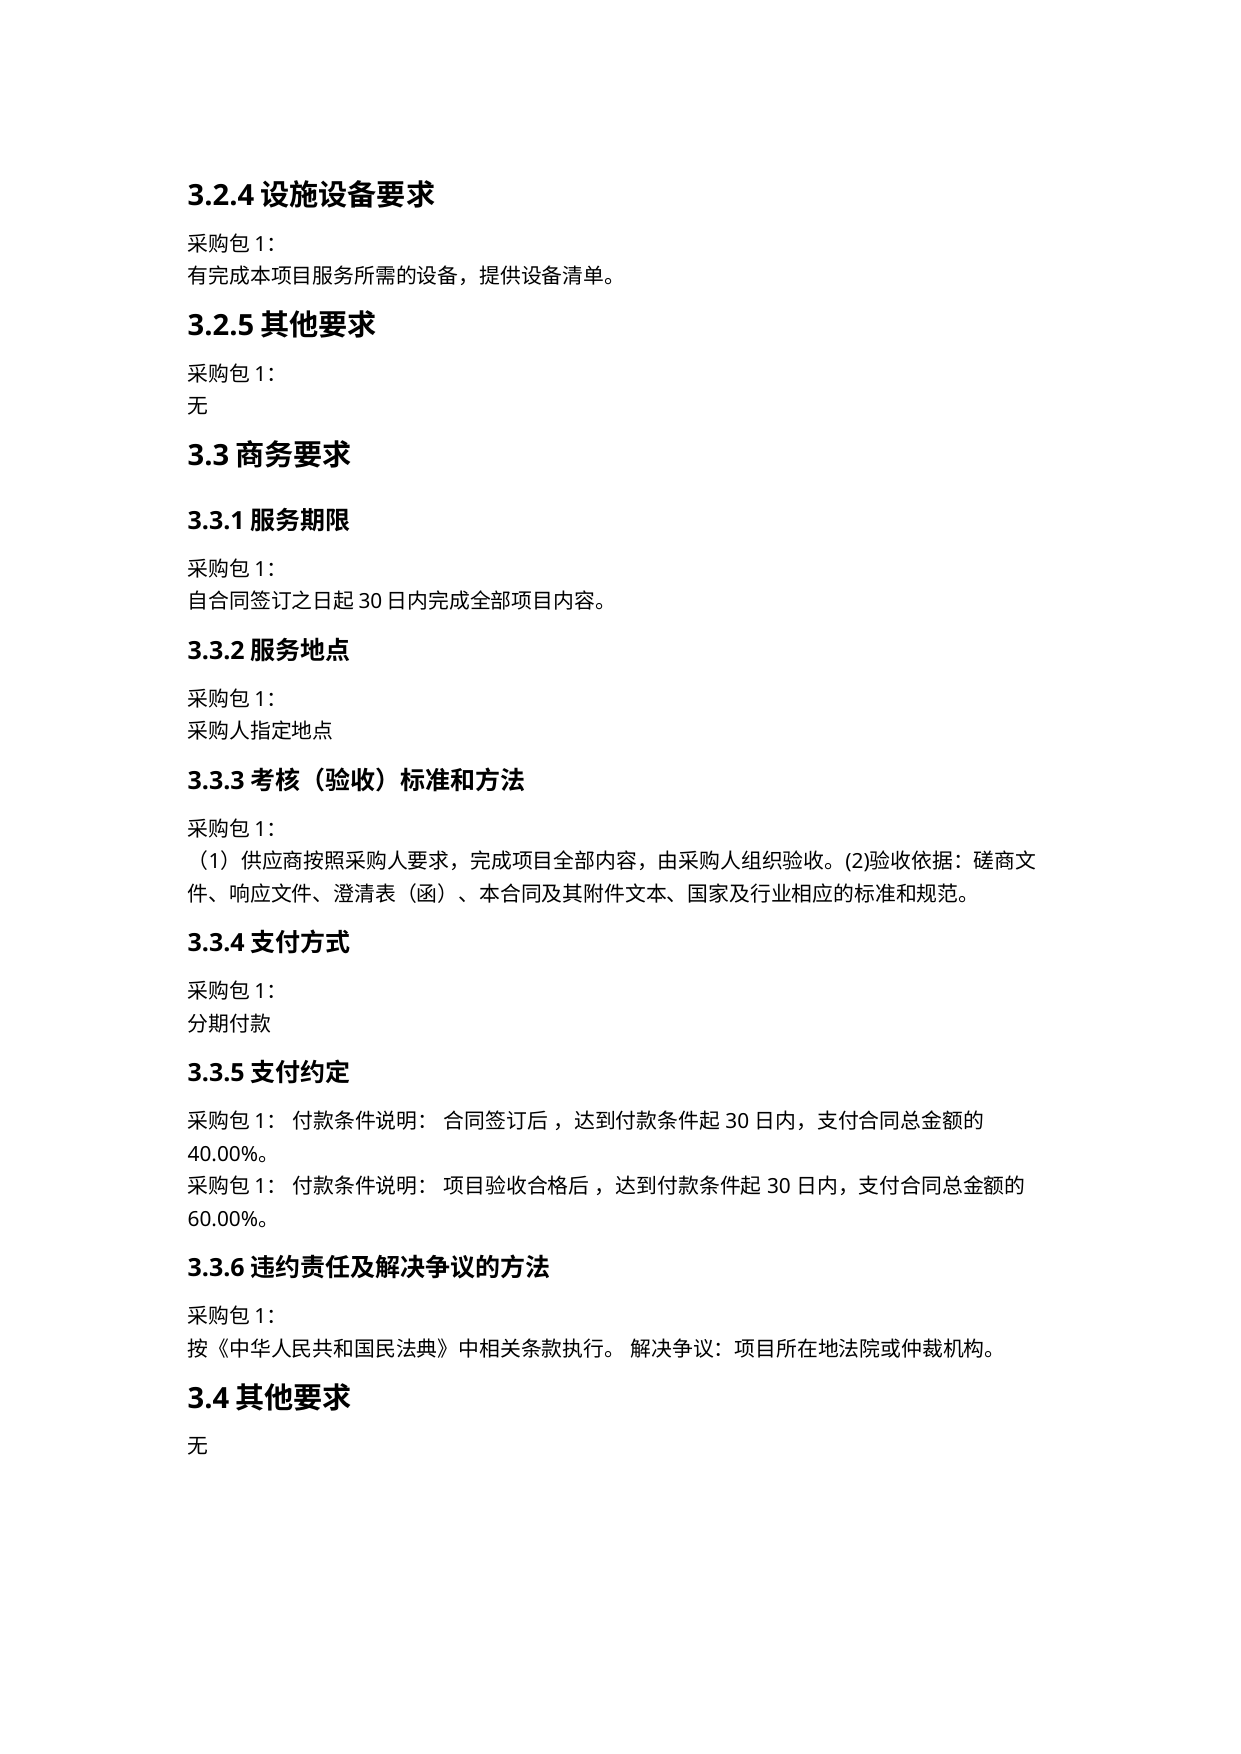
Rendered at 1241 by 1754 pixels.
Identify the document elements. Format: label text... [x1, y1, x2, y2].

text 采购包1： [187, 552, 1053, 584]
text 3.3.5支付约定 [187, 1039, 1053, 1104]
text 无 [187, 389, 1053, 422]
text 采购包1： [187, 227, 1053, 259]
text 3.4其他要求 [187, 1364, 1053, 1429]
text 按《中华人民共和国民法典》中相关条款执行。 解决争议：项目所在地法院或仲裁机构。 [187, 1332, 1053, 1364]
text 采购包1： [187, 1299, 1053, 1332]
text 无 [187, 1429, 1053, 1462]
text 有完成本项目服务所需的设备，提供设备清单。 [187, 259, 1053, 292]
text 3.3商务要求 [187, 422, 1053, 487]
text 采购包1： [187, 812, 1053, 844]
text 采购包1： 付款条件说明： 项目验收合格后 ，达到付款条件起 30 日内，支付合同总金额的 60.00%。 [187, 1169, 1053, 1234]
text 分期付款 [187, 1007, 1053, 1039]
text 采购包1： [187, 974, 1053, 1007]
text （1）供应商按照采购人要求，完成项目全部内容，由采购人组织验收。(2)验收依据：磋商文件、响应文件、澄清表（函）、本合同及其附件文本、国家及行业相应的标准和规范。 [187, 844, 1053, 909]
text 3.3.4支付方式 [187, 909, 1053, 974]
text 3.2.5其他要求 [187, 292, 1053, 357]
text 采购包1： 付款条件说明： 合同签订后 ，达到付款条件起 30 日内，支付合同总金额的 40.00%。 [187, 1104, 1053, 1169]
text 3.3.2服务地点 [187, 617, 1053, 682]
text 3.2.4设施设备要求 [187, 162, 1053, 227]
text 采购人指定地点 [187, 714, 1053, 747]
text 3.3.3考核（验收）标准和方法 [187, 747, 1053, 812]
text 3.3.1服务期限 [187, 487, 1053, 552]
text 采购包1： [187, 682, 1053, 714]
text 自合同签订之日起30日内完成全部项目内容。 [187, 584, 1053, 617]
text 采购包1： [187, 357, 1053, 389]
text 3.3.6违约责任及解决争议的方法 [187, 1234, 1053, 1299]
